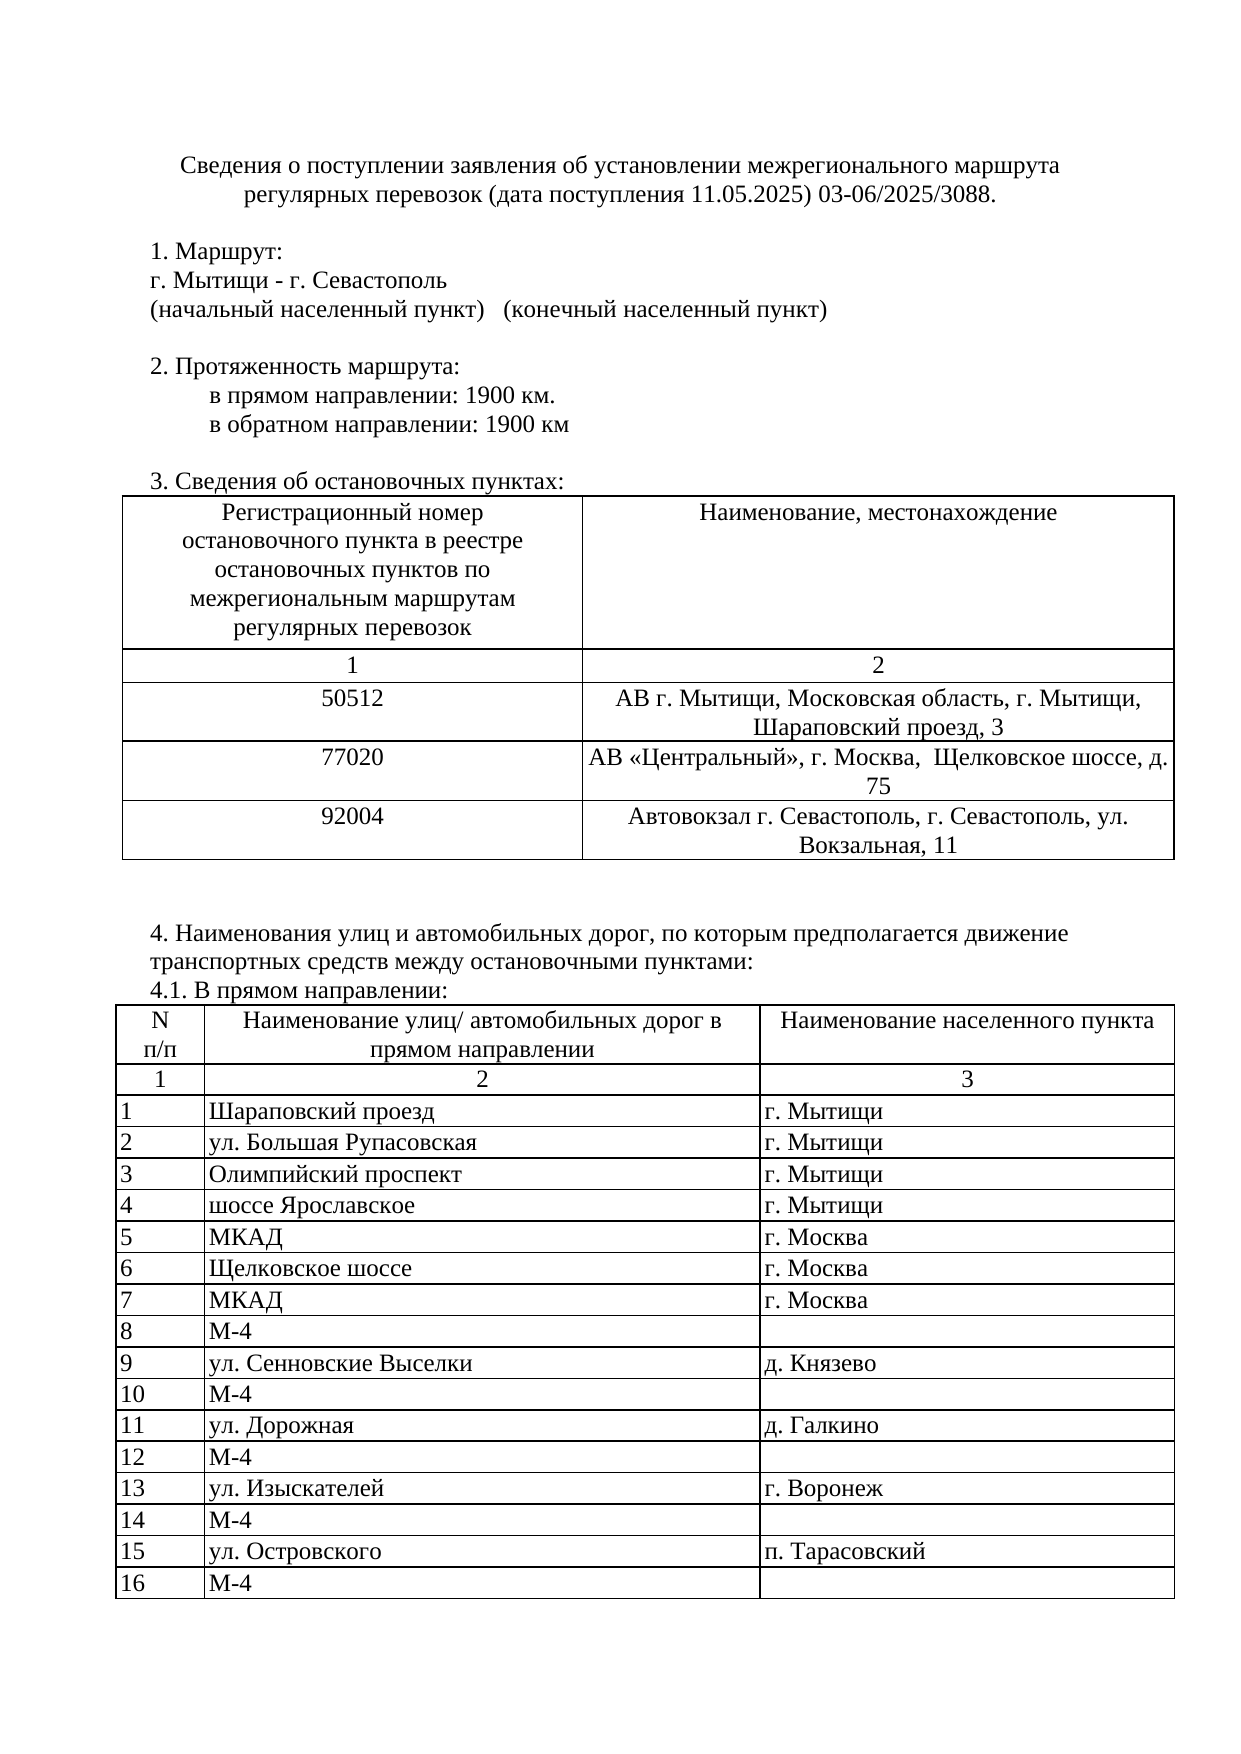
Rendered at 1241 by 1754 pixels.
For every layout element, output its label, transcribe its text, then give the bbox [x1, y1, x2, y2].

table_cell 1 [123, 650, 582, 681]
table_cell 12 [117, 1442, 204, 1472]
table_header Наименование населенного пункта [761, 1006, 1174, 1063]
text (начальный населенный пункт) (конечный населенный пункт) [150, 294, 1090, 322]
table_cell 2 [583, 650, 1173, 681]
table_header Наименование, местонахождение [583, 497, 1173, 648]
table_cell 15 [117, 1536, 204, 1566]
table_cell ул. Сенновские Выселки [205, 1348, 759, 1377]
table_cell М-4 [205, 1442, 759, 1472]
table_cell 7 [117, 1285, 204, 1314]
text г. Мытищи - г. Севастополь [150, 265, 1090, 294]
table_cell [761, 1505, 1174, 1535]
table_cell г. Мытищи [761, 1127, 1174, 1157]
table_cell 3 [117, 1159, 204, 1189]
text 4.1. В прямом направлении: [150, 975, 1090, 1004]
table_cell г. Мытищи [761, 1159, 1174, 1189]
table_cell г. Москва [761, 1253, 1174, 1283]
table_cell г. Москва [761, 1222, 1174, 1252]
table_cell 2 [117, 1127, 204, 1157]
text 4. Наименования улиц и автомобильных дорог, по которым предполагается движение транспортных средств между остановочными пунктами: [150, 918, 1090, 975]
text Сведения о поступлении заявления об установлении межрегионального маршрута регулярных перевозок (дата поступления 11.05.2025) 03-06/2025/3088. [150, 150, 1090, 207]
table_header N п/п [117, 1006, 204, 1063]
table_cell [761, 1316, 1174, 1346]
table_cell 50512 [123, 683, 582, 740]
table_cell ул. Большая Рупасовская [205, 1127, 759, 1157]
table_cell д. Князево [761, 1348, 1174, 1377]
table_cell М-4 [205, 1316, 759, 1346]
table_cell 10 [117, 1379, 204, 1409]
table_cell 6 [117, 1253, 204, 1283]
table_cell 13 [117, 1473, 204, 1503]
table_cell г. Мытищи [761, 1096, 1174, 1126]
table_cell 3 [761, 1065, 1174, 1094]
table_cell 14 [117, 1505, 204, 1535]
table_cell МКАД [205, 1222, 759, 1252]
text 3. Сведения об остановочных пунктах: [150, 466, 1090, 495]
table_cell г. Мытищи [761, 1190, 1174, 1220]
table_cell 1 [117, 1065, 204, 1094]
table_cell 8 [117, 1316, 204, 1346]
text 1. Маршрут: [150, 236, 1090, 265]
table_header Наименование улиц/ автомобильных дорог в прямом направлении [205, 1006, 759, 1063]
table_cell 4 [117, 1190, 204, 1220]
table_cell ул. Дорожная [205, 1411, 759, 1440]
table_cell 5 [117, 1222, 204, 1252]
text 2. Протяженность маршрута: [150, 351, 1090, 380]
table_cell г. Воронеж [761, 1473, 1174, 1503]
table_cell д. Галкино [761, 1411, 1174, 1440]
table_cell ул. Изыскателей [205, 1473, 759, 1503]
table_cell [761, 1442, 1174, 1472]
table_cell 11 [117, 1411, 204, 1440]
table_cell Автовокзал г. Севастополь, г. Севастополь, ул. Вокзальная, 11 [583, 801, 1173, 858]
table_cell ул. Островского [205, 1536, 759, 1566]
table_header Регистрационный номер остановочного пункта в реестре остановочных пунктов по межрегиональным маршрутам регулярных перевозок [123, 497, 582, 648]
table_cell Шараповский проезд [205, 1096, 759, 1126]
table_cell 1 [117, 1096, 204, 1126]
table_cell М-4 [205, 1505, 759, 1535]
table_cell М-4 [205, 1379, 759, 1409]
table_cell шоссе Ярославское [205, 1190, 759, 1220]
table_cell М-4 [205, 1568, 759, 1598]
text в прямом направлении: 1900 км. [150, 380, 1090, 409]
table_cell [761, 1568, 1174, 1598]
table_cell 92004 [123, 801, 582, 858]
table_cell МКАД [205, 1285, 759, 1314]
table_cell АВ г. Мытищи, Московская область, г. Мытищи, Шараповский проезд, 3 [583, 683, 1173, 740]
table_cell АВ «Центральный», г. Москва, Щелковское шоссе, д. 75 [583, 742, 1173, 799]
table_cell п. Тарасовский [761, 1536, 1174, 1566]
table_cell Олимпийский проспект [205, 1159, 759, 1189]
text в обратном направлении: 1900 км [150, 409, 1090, 437]
table_cell [761, 1379, 1174, 1409]
table_cell 16 [117, 1568, 204, 1598]
table_cell г. Москва [761, 1285, 1174, 1314]
table_cell Щелковское шоссе [205, 1253, 759, 1283]
table_cell 77020 [123, 742, 582, 799]
table_cell 9 [117, 1348, 204, 1377]
table_cell 2 [205, 1065, 759, 1094]
